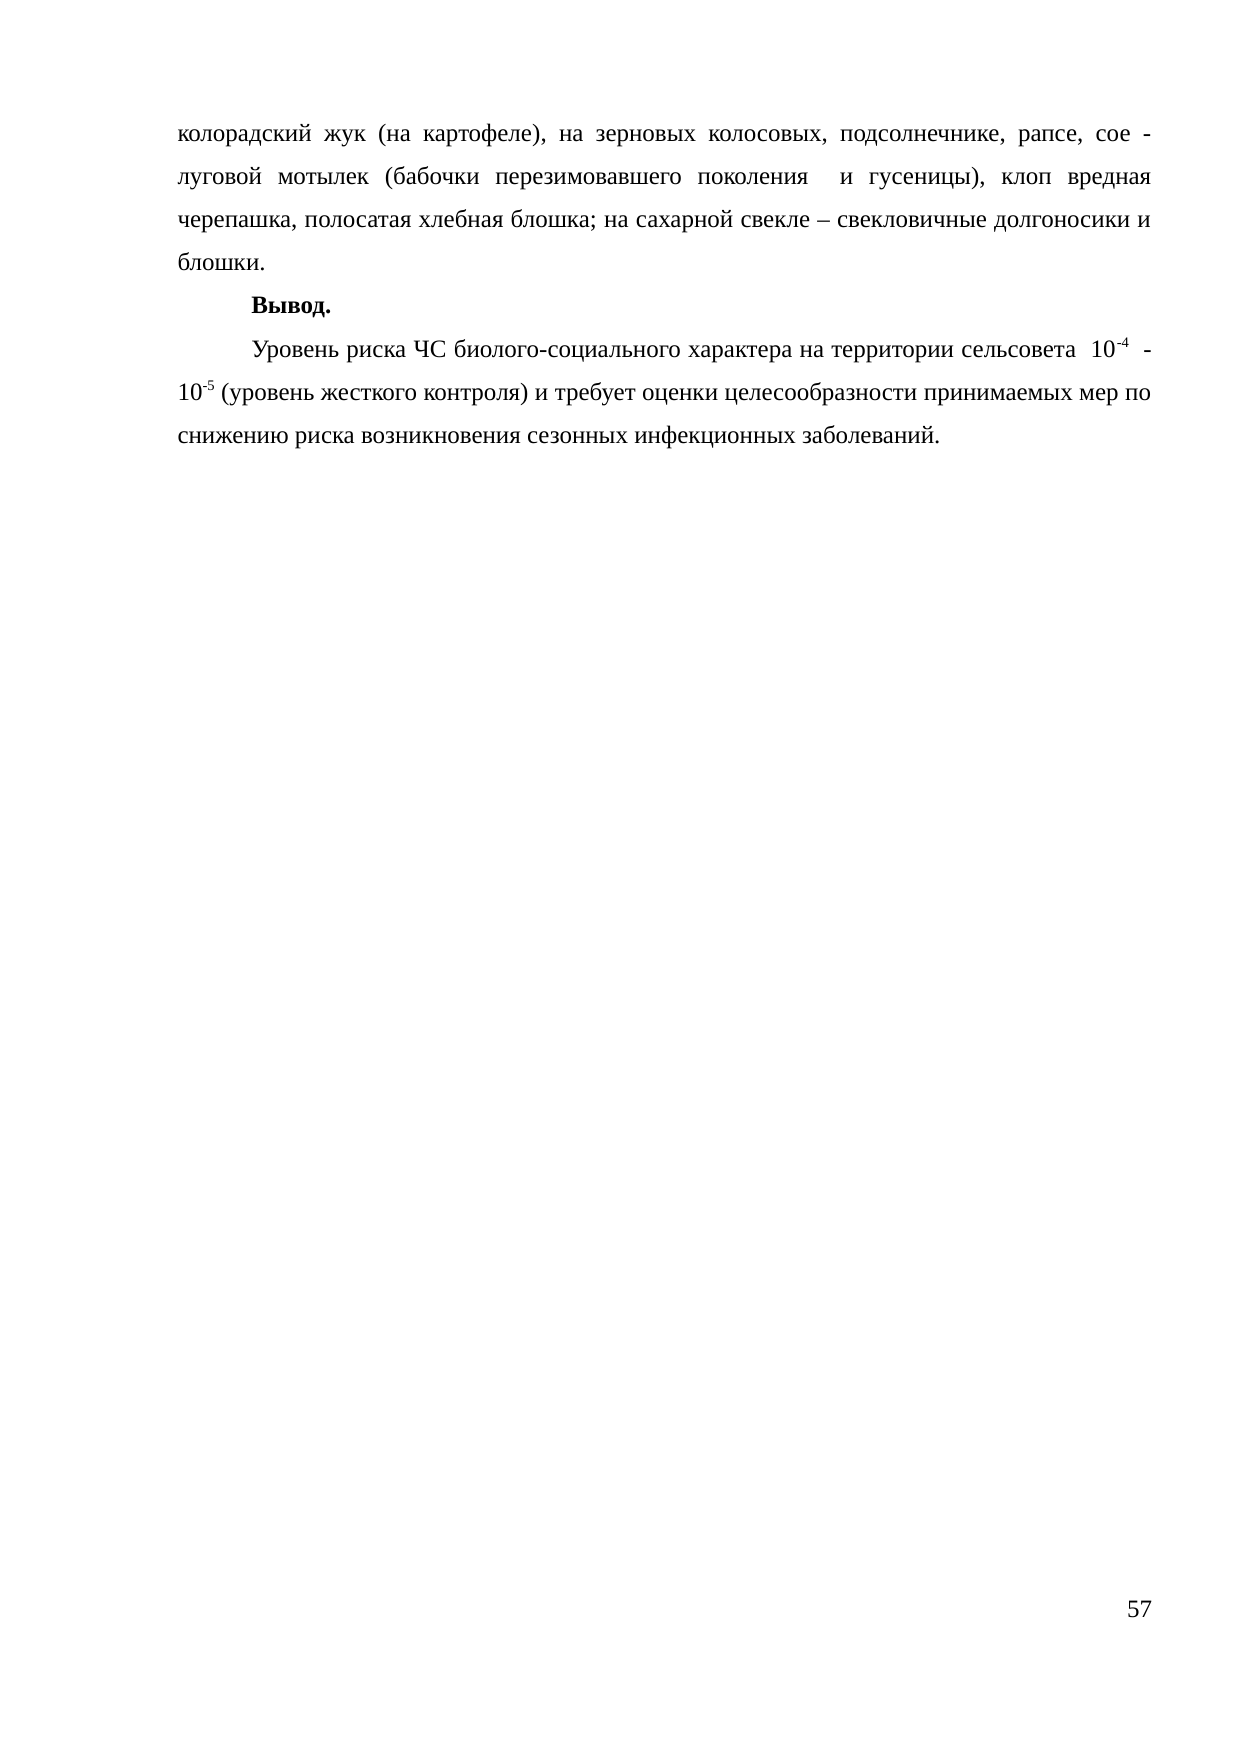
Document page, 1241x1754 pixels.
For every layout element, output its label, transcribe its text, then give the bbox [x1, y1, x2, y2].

text Вывод. [177, 291, 1152, 319]
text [177, 118, 1152, 276]
text Уровень риска ЧС биолого-социального характера на территории сельсовета 10-4 - 10-5 (уровень жесткого контроля) и требует оценки целесообразности принимаемых мер по снижению риска возникновения сезонных инфекционных заболеваний. [177, 334, 1152, 449]
